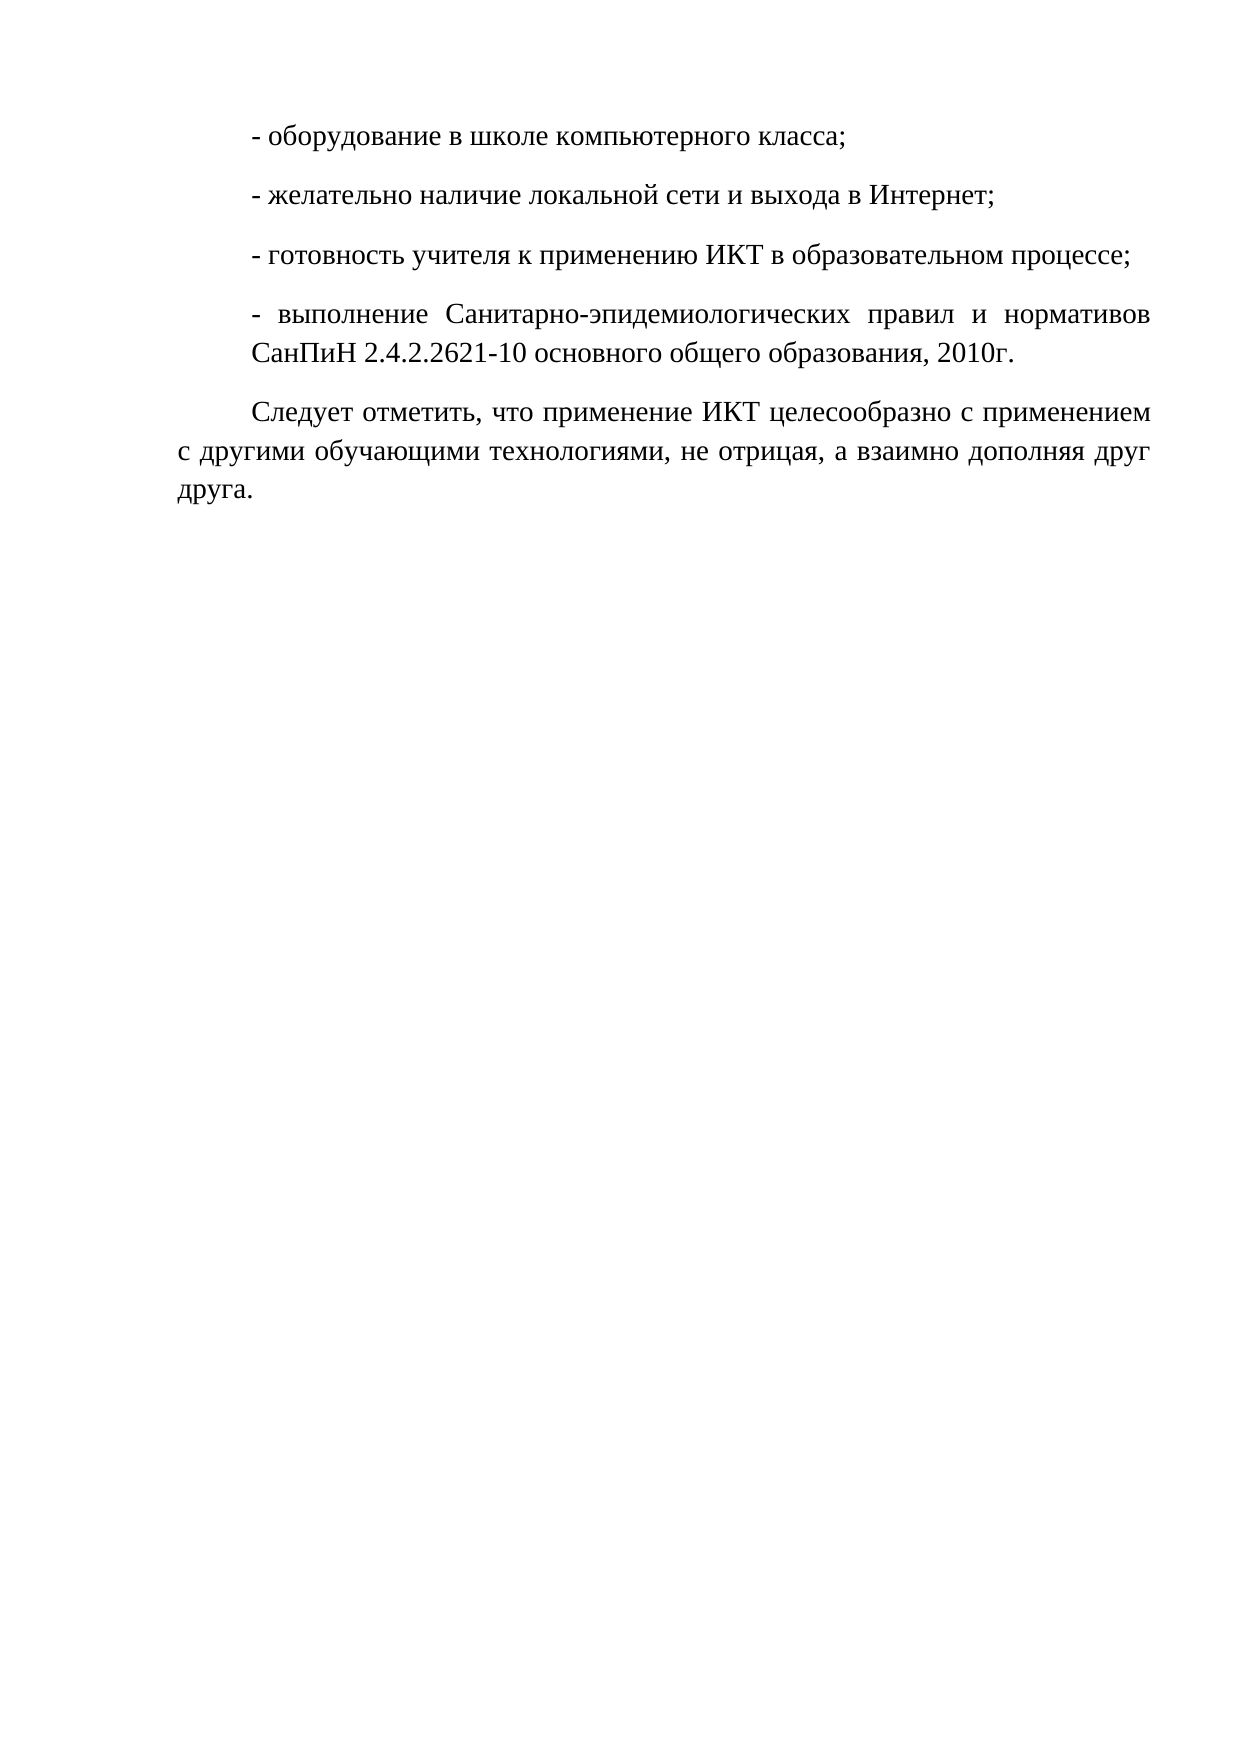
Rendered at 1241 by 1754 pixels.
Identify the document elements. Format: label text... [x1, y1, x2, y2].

text - готовность учителя к применению ИКТ в образовательном процессе; [177, 237, 1152, 270]
text - оборудование в школе компьютерного класса; [177, 118, 1152, 152]
text Следует отметить, что применение ИКТ целесообразно с применением с другими обучающими технологиями, не отрицая, а взаимно дополняя друг друга. [177, 394, 1152, 505]
text - выполнение Санитарно-эпидемиологических правил и нормативов СанПиН 2.4.2.2621-10 основного общего образования, 2010г. [251, 296, 1152, 368]
text - желательно наличие локальной сети и выхода в Интернет; [177, 177, 1152, 211]
